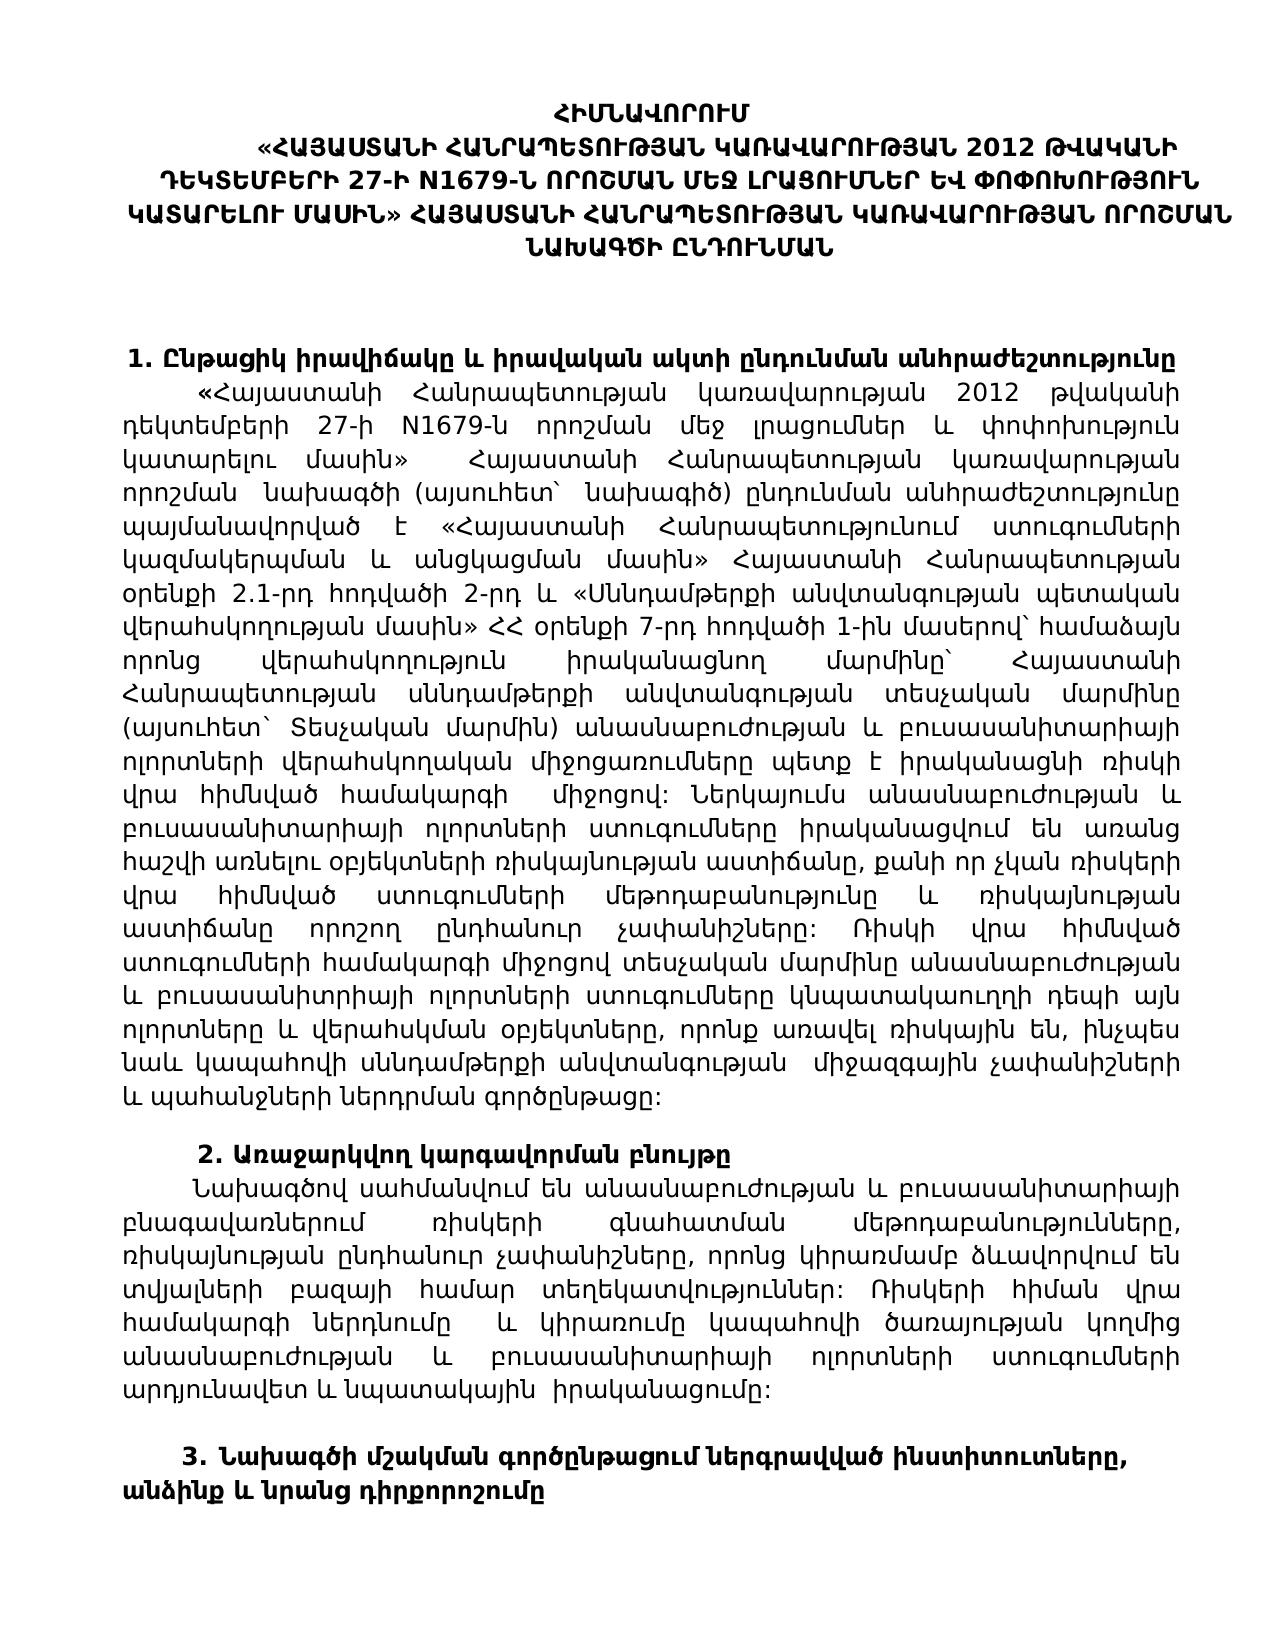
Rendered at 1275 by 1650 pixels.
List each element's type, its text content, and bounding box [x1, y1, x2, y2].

text 1. Ընթացիկ իրավիճակը և իրավական ակտի ընդունման անհրաժեշտությունը [122, 344, 1181, 373]
text Նախագծով սահմանվում են անասնաբուժության և բուսասանիտարիայի բնագավառներում ռիսկերի գնահատման մեթոդաբանությունները, ռիսկայնության ընդհանուր չափանիշները, որոնց կիրառմամբ ձևավորվում են տվյալների բազայի համար տեղեկատվություններ: Ռիսկերի հիման վրա համակարգի ներդնումը և կիրառումը կապահովի ծառայության կողմից անասնաբուժության և բուսասանիտարիայի ոլորտների ստուգումների արդյունավետ և նպատակային իրականացումը: [122, 1174, 1181, 1404]
text ՀԻՄՆԱՎՈՐՈՒՄ [122, 99, 1181, 128]
text «ՀԱՅԱՍՏԱՆԻ ՀԱՆՐԱՊԵՏՈՒԹՅԱՆ ԿԱՌԱՎԱՐՈՒԹՅԱՆ 2012 ԹՎԱԿԱՆԻ ԴԵԿՏԵՄԲԵՐԻ 27-Ի N1679-Ն ՈՐՈՇՄԱՆ ՄԵՋ ԼՐԱՑՈՒՄՆԵՐ ԵՎ ՓՈՓՈԽՈՒԹՅՈՒՆ ԿԱՏԱՐԵԼՈՒ ՄԱՍԻՆ» ՀԱՅԱՍՏԱՆԻ ՀԱՆՐԱՊԵՏՈՒԹՅԱՆ ԿԱՌԱՎԱՐՈՒԹՅԱՆ ՈՐՈՇՄԱՆ ՆԱԽԱԳԾԻ ԸՆԴՈՒՆՄԱՆ [122, 133, 1237, 262]
text «Հայաստանի Հանրապետության կառավարության 2012 թվականի դեկտեմբերի 27-ի N1679-ն որոշման մեջ լրացումներ և փոփոխություն կատարելու մասին» Հայաստանի Հանրապետության կառավարության որոշման նախագծի (այսուհետ՝ նախագիծ) ընդունման անհրաժեշտությունը պայմանավորված է «Հայաստանի Հանրապետությունում ստուգումների կազմակերպման և անցկացման մասին» Հայաստանի Հանրապետության օրենքի 2.1-րդ հոդվածի 2-րդ և «Սննդամթերքի անվտանգության պետական վերահսկողության մասին» ՀՀ օրենքի 7-րդ հոդվածի 1-ին մասերով՝ համաձայն որոնց վերահսկողություն իրականացնող մարմինը՝ Հայաստանի Հանրապետության սննդամթերքի անվտանգության տեսչական մարմինը (այսուհետ` Տեսչական մարմին) անասնաբուժության և բուսասանիտարիայի ոլորտների վերահսկողական միջոցառումները պետք է իրականացնի ռիսկի վրա հիմնված համակարգի միջոցով: Ներկայումս անասնաբուժության և բուսասանիտարիայի ոլորտների ստուգումները իրականացվում են առանց հաշվի առնելու օբյեկտների ռիսկայնության աստիճանը, քանի որ չկան ռիսկերի վրա հիմնված ստուգումների մեթոդաբանությունը և ռիսկայնության աստիճանը որոշող ընդհանուր չափանիշները: Ռիսկի վրա հիմնված ստուգումների համակարգի միջոցով տեսչական մարմինը անասնաբուժության և բուսասանիտրիայի ոլորտների ստուգումները կնպատակաուղղի դեպի այն ոլորտները և վերահսկման օբյեկտները, որոնք առավել ռիսկային են, ինչպես նաև կապահովի սննդամթերքի անվտանգության միջազգային չափանիշների և պահանջների ներդրման գործընթացը: [122, 378, 1181, 1015]
list Նախագծի մշակման գործընթացում ներգրավված ինստիտուտները, անձինք և նրանց դիրքորոշումը [122, 1442, 1157, 1505]
text 2. Առաջարկվող կարգավորման բնույթը [122, 1141, 1181, 1170]
